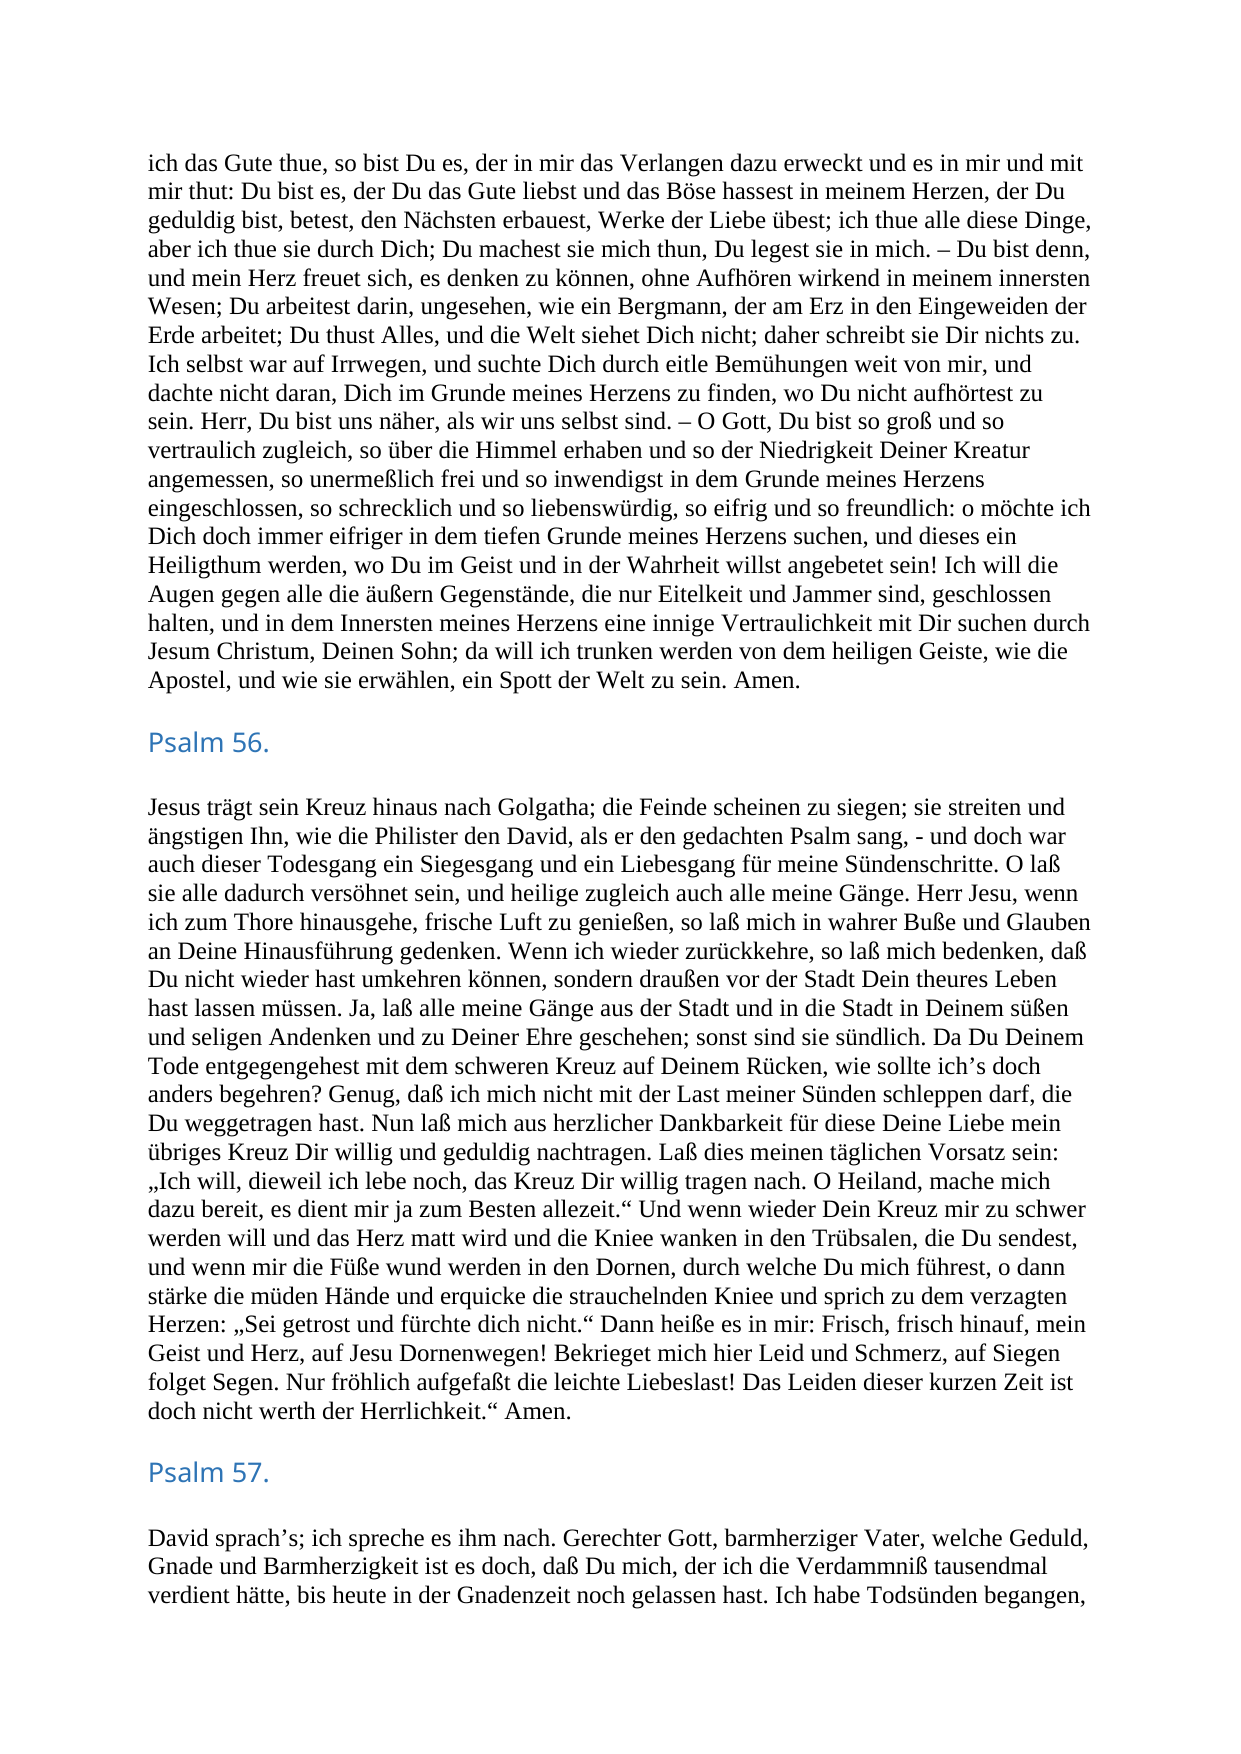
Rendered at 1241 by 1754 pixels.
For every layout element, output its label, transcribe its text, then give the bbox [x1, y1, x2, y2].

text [148, 148, 1093, 694]
text Jesus trägt sein Kreuz hinaus nach Golgatha; die Feinde scheinen zu siegen; sie streiten und ängstigen Ihn, wie die Philister den David, als er den gedachten Psalm sang, - und doch war auch dieser Todesgang ein Siegesgang und ein Liebesgang für meine Sündenschritte. O laß sie alle dadurch versöhnet sein, und heilige zugleich auch alle meine Gänge. Herr Jesu, wenn ich zum Thore hinausgehe, frische Luft zu genießen, so laß mich in wahrer Buße und Glauben an Deine Hinausführung gedenken. Wenn ich wieder zurückkehre, so laß mich bedenken, daß Du nicht wieder hast umkehren können, sondern draußen vor der Stadt Dein theures Leben hast lassen müssen. Ja, laß alle meine Gänge aus der Stadt und in die Stadt in Deinem süßen und seligen Andenken und zu Deiner Ehre geschehen; sonst sind sie sündlich. Da Du Deinem Tode entgegengehest mit dem schweren Kreuz auf Deinem Rücken, wie sollte ich’s doch anders begehren? Genug, daß ich mich nicht mit der Last meiner Sünden schleppen darf, die Du weggetragen hast. Nun laß mich aus herzlicher Dankbarkeit für diese Deine Liebe mein übriges Kreuz Dir willig und geduldig nachtragen. Laß dies meinen täglichen Vorsatz sein: „Ich will, dieweil ich lebe noch, das Kreuz Dir willig tragen nach. O Heiland, mache mich dazu bereit, es dient mir ja zum Besten allezeit.“ Und wenn wieder Dein Kreuz mir zu schwer werden will und das Herz matt wird und die Kniee wanken in den Trübsalen, die Du sendest, und wenn mir die Füße wund werden in den Dornen, durch welche Du mich führest, o dann stärke die müden Hände und erquicke die strauchelnden Kniee und sprich zu dem verzagten Herzen: „Sei getrost und fürchte dich nicht.“ Dann heiße es in mir: Frisch, frisch hinauf, mein Geist und Herz, auf Jesu Dornenwegen! Bekrieget mich hier Leid und Schmerz, auf Siegen folget Segen. Nur fröhlich aufgefaßt die leichte Liebeslast! Das Leiden dieser kurzen Zeit ist doch nicht werth der Herrlichkeit.“ Amen. [148, 792, 1093, 1424]
subtitle Psalm 57. [148, 1454, 1093, 1491]
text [148, 1523, 1093, 1609]
subtitle Psalm 56. [148, 723, 1093, 760]
